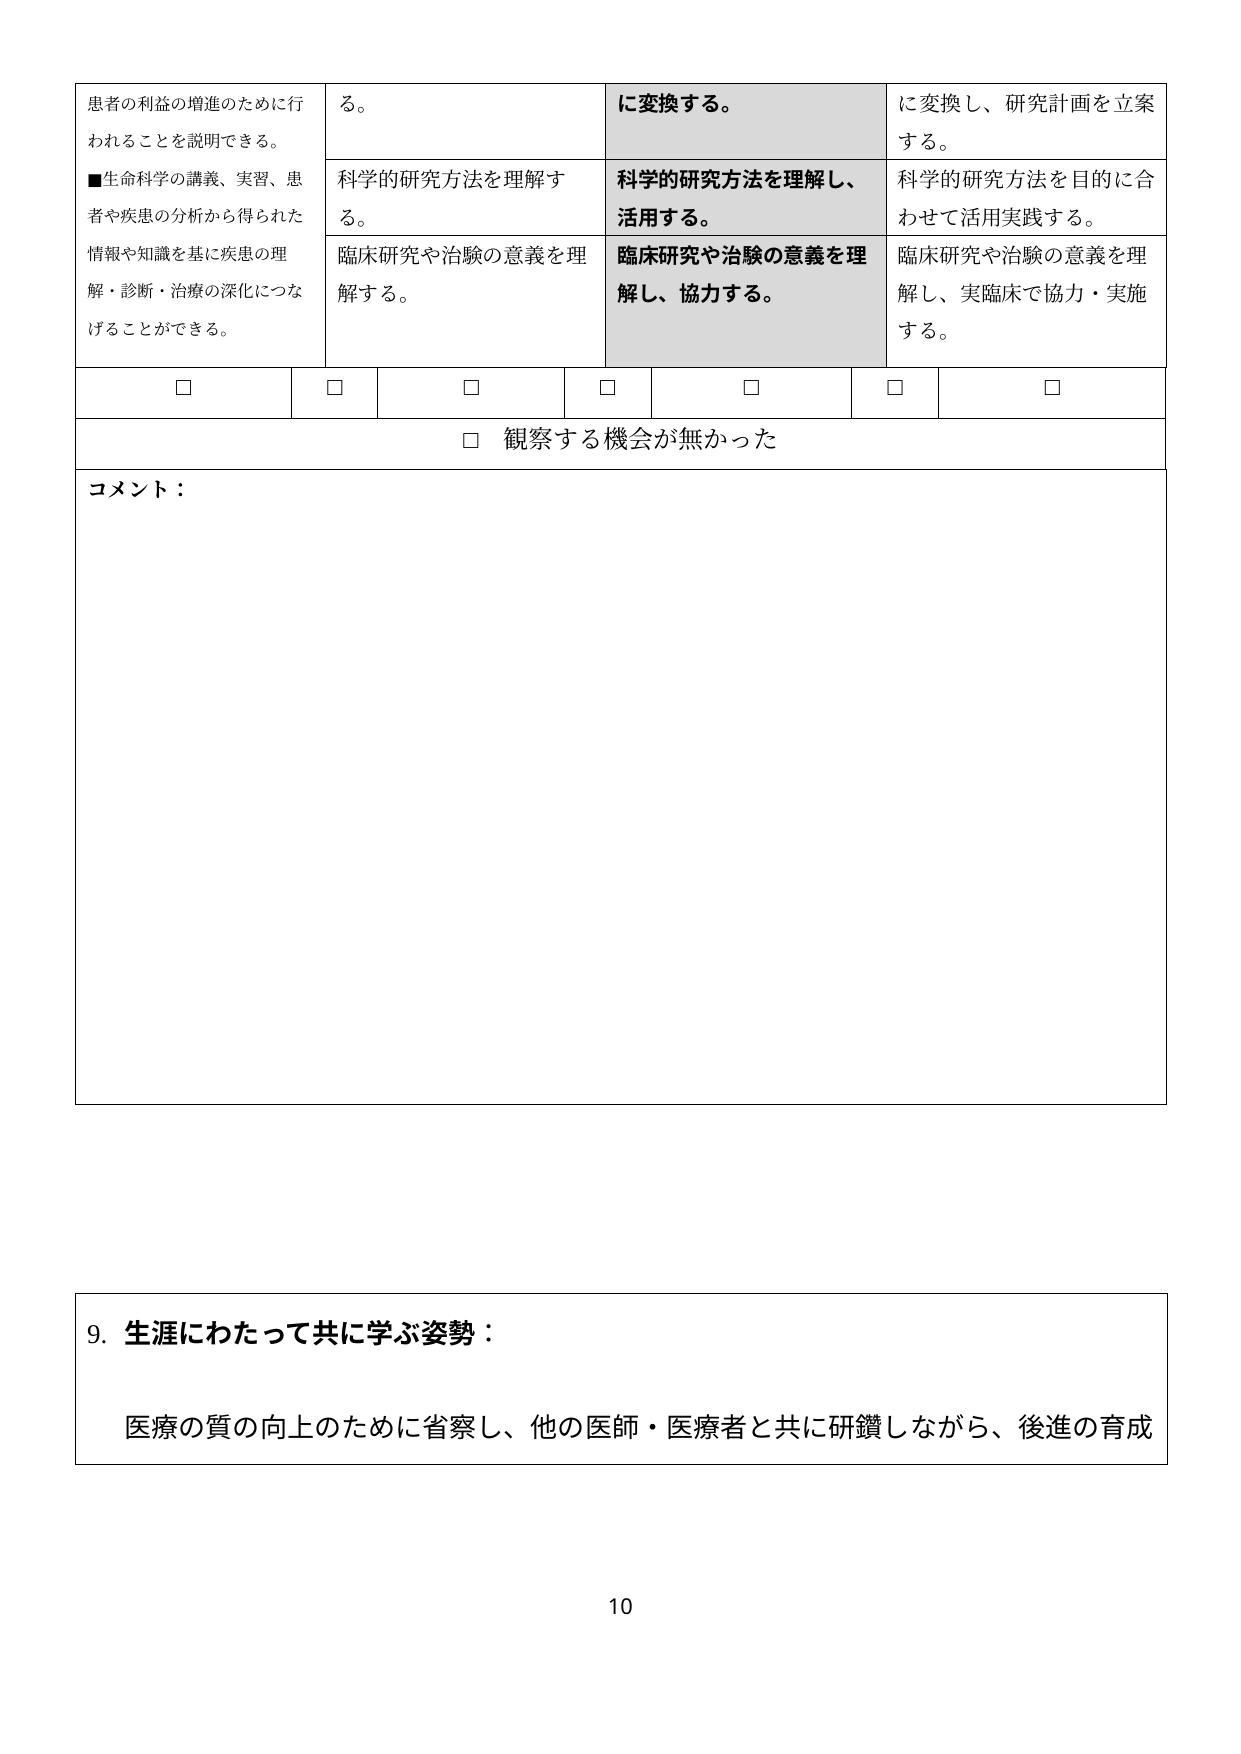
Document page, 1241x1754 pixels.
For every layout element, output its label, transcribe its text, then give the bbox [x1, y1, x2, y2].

table_cell 科学的研究方法を目的に合わせて活用実践する。 [887, 160, 1166, 235]
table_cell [76, 84, 325, 367]
table_cell 科学的研究方法を理解し、活用する。 [606, 160, 886, 235]
table_cell □ [565, 368, 651, 418]
table_cell □ [939, 368, 1165, 418]
table_cell 臨床研究や治験の意義を理解し、協力する。 [606, 236, 886, 367]
table_cell □ [76, 368, 291, 418]
table_cell □ [852, 368, 938, 418]
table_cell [887, 84, 1166, 159]
table_cell □ [378, 368, 564, 418]
table_cell □ 観察する機会が無かった [76, 419, 1165, 469]
table_cell □ [652, 368, 851, 418]
table_cell 医療上の疑問点を研究課題に変換する。 [606, 84, 886, 159]
table_cell 医療上の疑問点を認識する。 [326, 84, 605, 159]
table_cell □ [292, 368, 377, 418]
table_cell 臨床研究や治験の意義を理解する。 [326, 236, 605, 367]
table_cell 科学的研究方法を理解する。 [326, 160, 605, 235]
table_cell コメント： [76, 470, 1166, 1104]
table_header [76, 1294, 1167, 1463]
table_cell 臨床研究や治験の意義を理解し、実臨床で協力・実施する。 [887, 236, 1166, 367]
